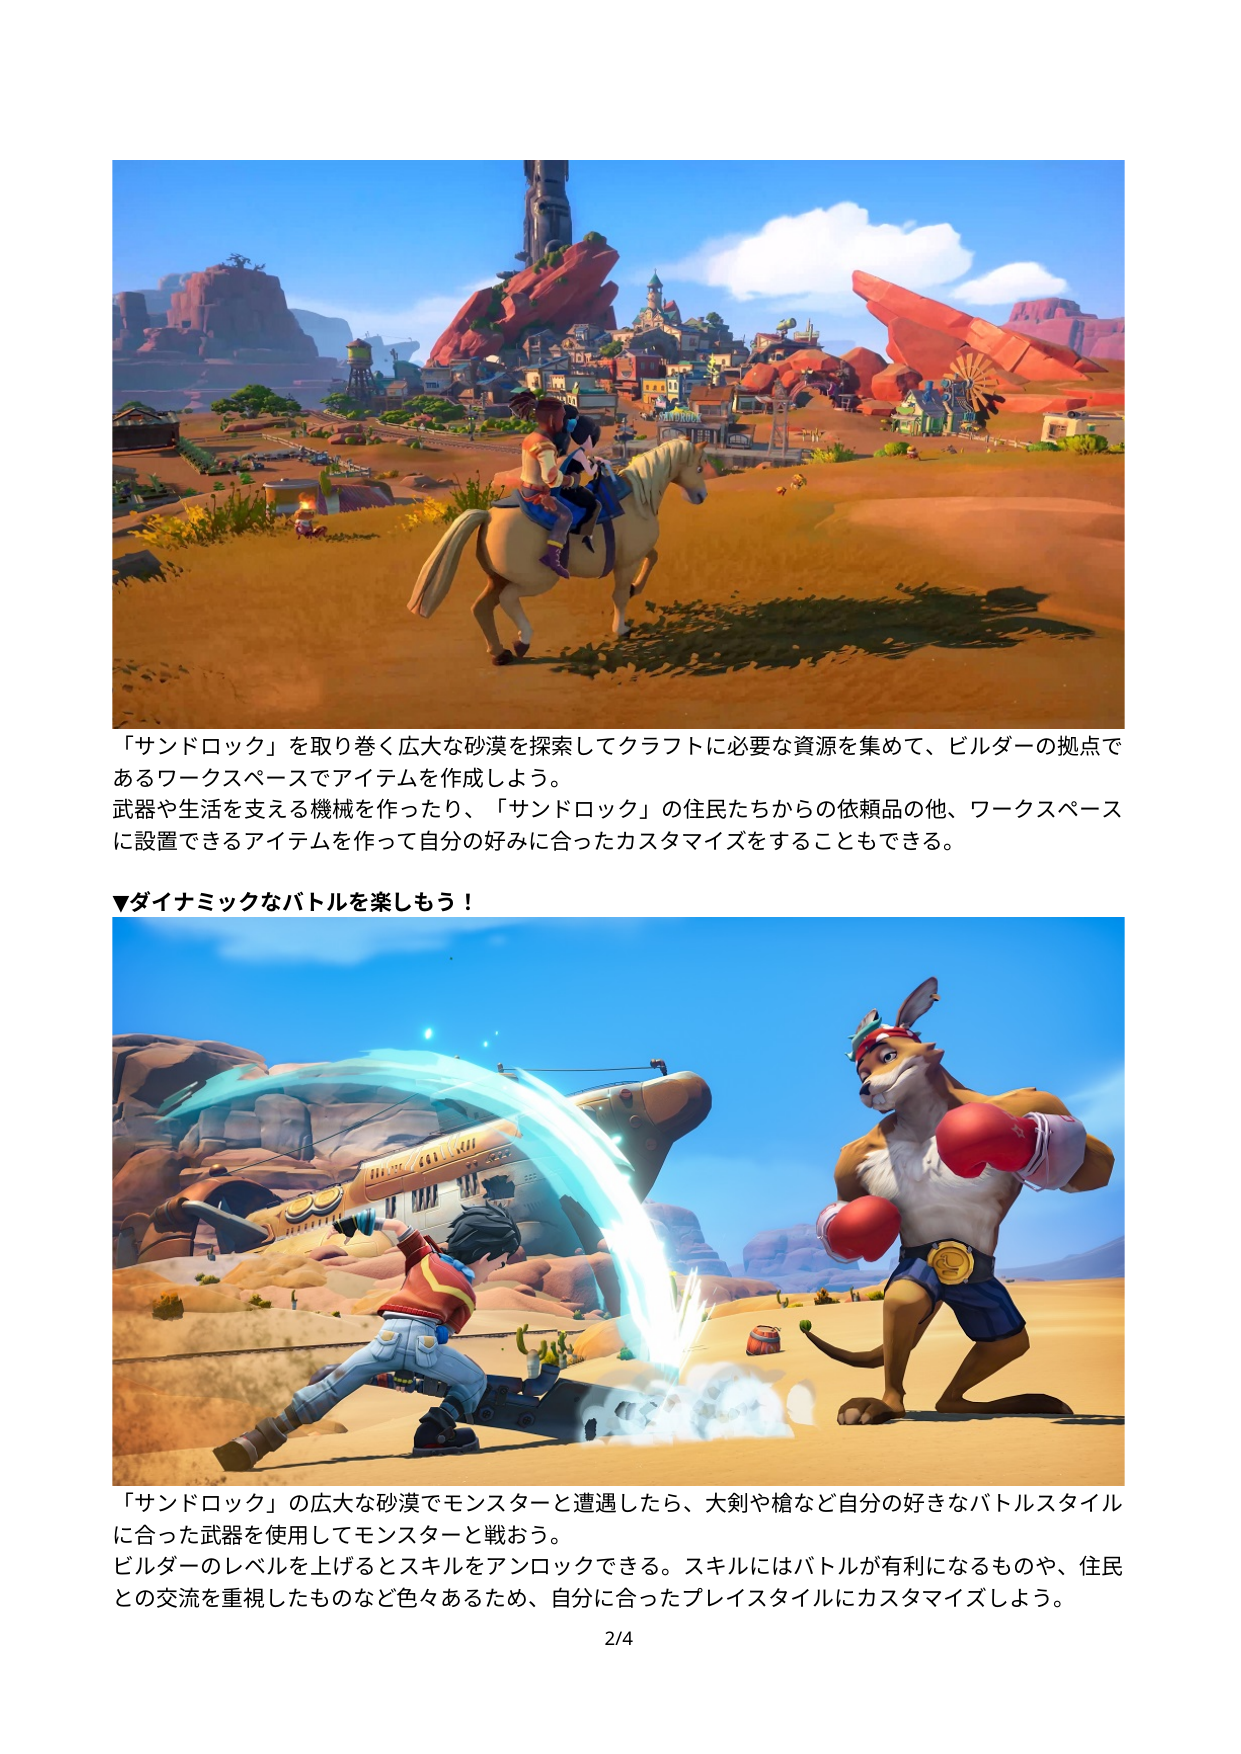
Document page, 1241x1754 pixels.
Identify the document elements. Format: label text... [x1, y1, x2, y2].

text 「サンドロック」を取り巻く広大な砂漠を探索してクラフトに必要な資源を集めて、ビルダーの拠点であるワークスペースでアイテムを作成しよう。 [112, 729, 1125, 792]
picture [112, 160, 1125, 729]
text ビルダーのレベルを上げるとスキルをアンロックできる。スキルにはバトルが有利になるものや、住民との交流を重視したものなど色々あるため、自分に合ったプレイスタイルにカスタマイズしよう。 [112, 1549, 1125, 1613]
text ▼ダイナミックなバトルを楽しもう！ [112, 885, 1125, 917]
text 武器や生活を支える機械を作ったり、「サンドロック」の住民たちからの依頼品の他、ワークスペースに設置できるアイテムを作って自分の好みに合ったカスタマイズをすることもできる。 [112, 792, 1125, 856]
picture [112, 917, 1125, 1486]
text 「サンドロック」の広大な砂漠でモンスターと遭遇したら、大剣や槍など自分の好きなバトルスタイルに合った武器を使用してモンスターと戦おう。 [112, 1486, 1125, 1549]
